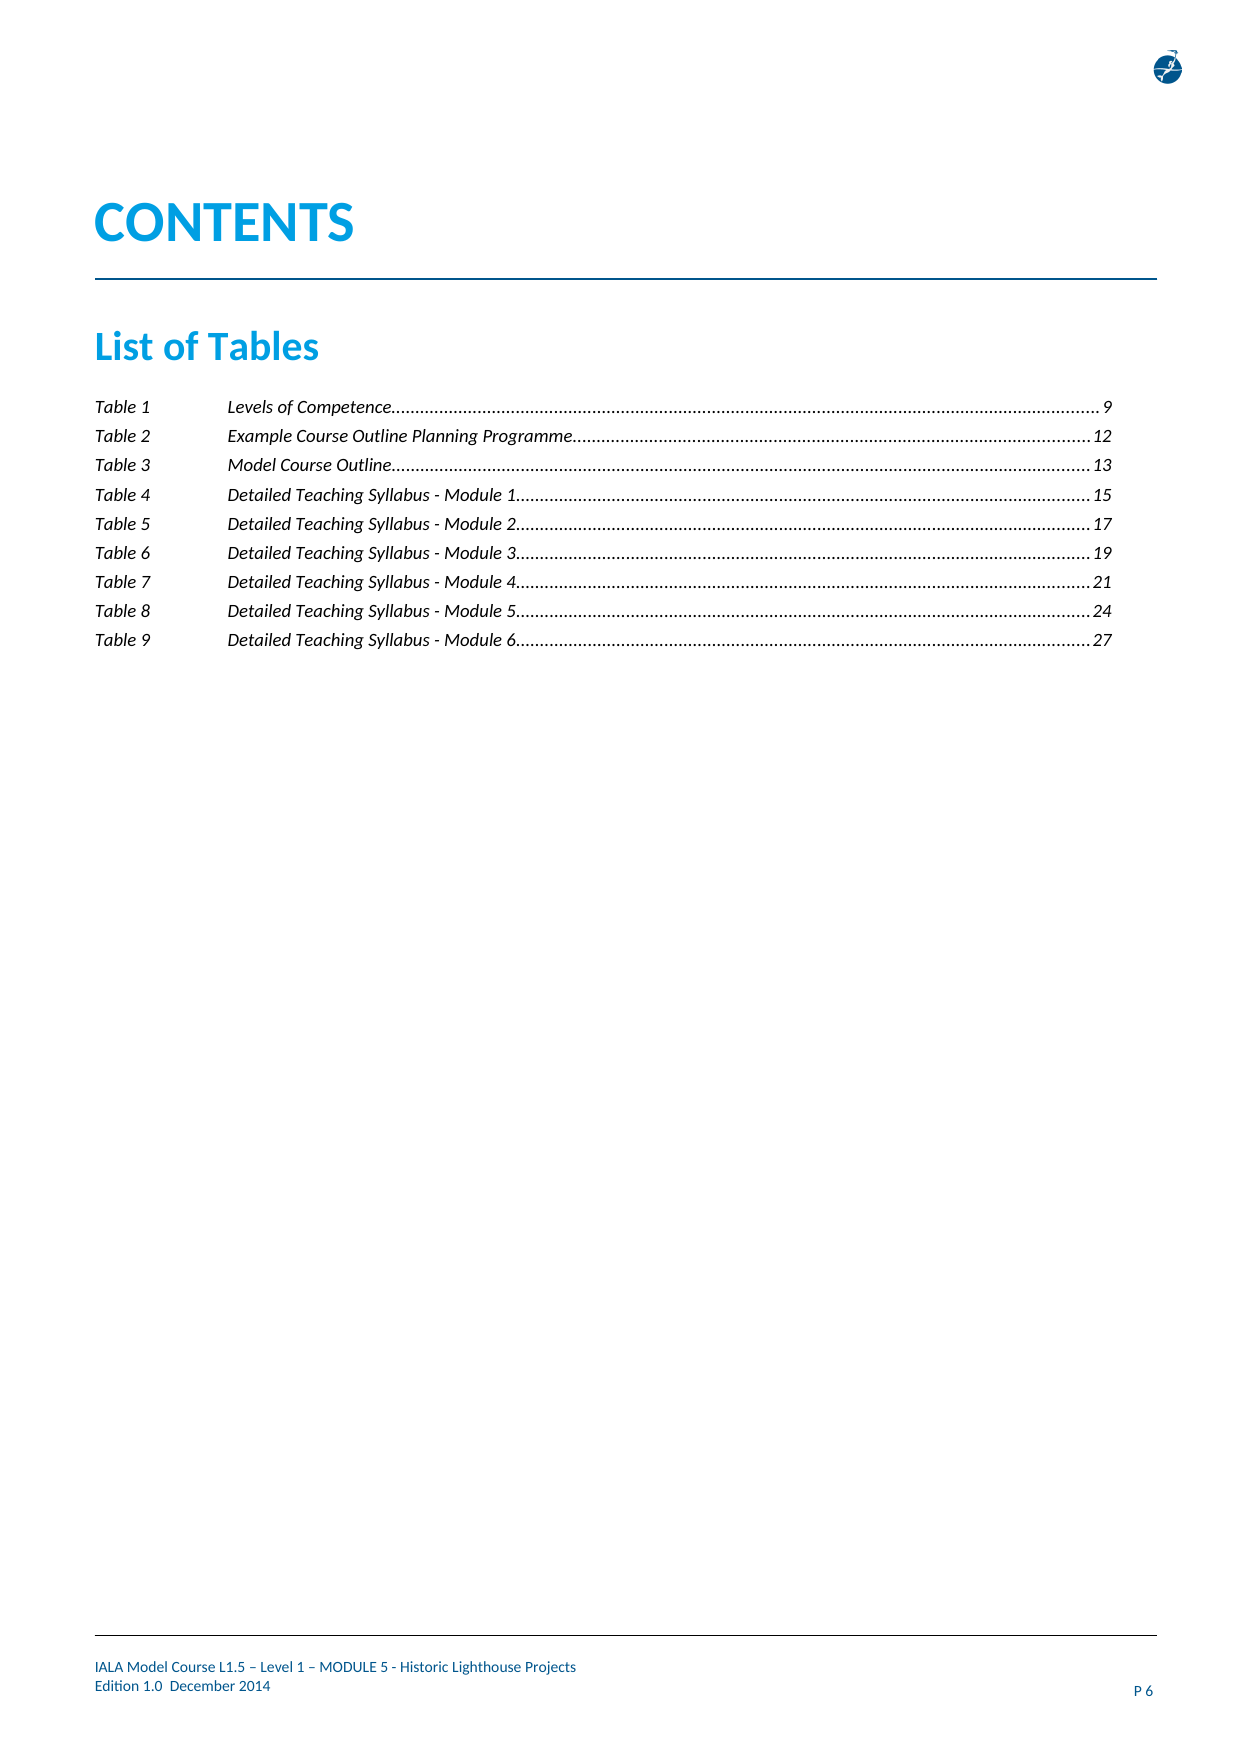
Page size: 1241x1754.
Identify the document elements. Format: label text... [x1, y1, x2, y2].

text Table 9 Detailed Teaching Syllabus - Module 6 27 [94, 629, 1157, 652]
text Table 6 Detailed Teaching Syllabus - Module 3 19 [94, 541, 1157, 564]
text Table 1 Levels of Competence 9 [94, 395, 1157, 418]
text Table 3 Model Course Outline 13 [94, 454, 1157, 477]
picture [1122, 0, 1241, 119]
text Table 5 Detailed Teaching Syllabus - Module 2 17 [94, 512, 1157, 535]
list List of Tables [94, 319, 1157, 370]
text Table 7 Detailed Teaching Syllabus - Module 4 21 [94, 570, 1157, 593]
text Table 2 Example Course Outline Planning Programme 12 [94, 424, 1157, 447]
text Table 8 Detailed Teaching Syllabus - Module 5 24 [94, 599, 1157, 622]
text Table 4 Detailed Teaching Syllabus - Module 1 15 [94, 483, 1157, 506]
